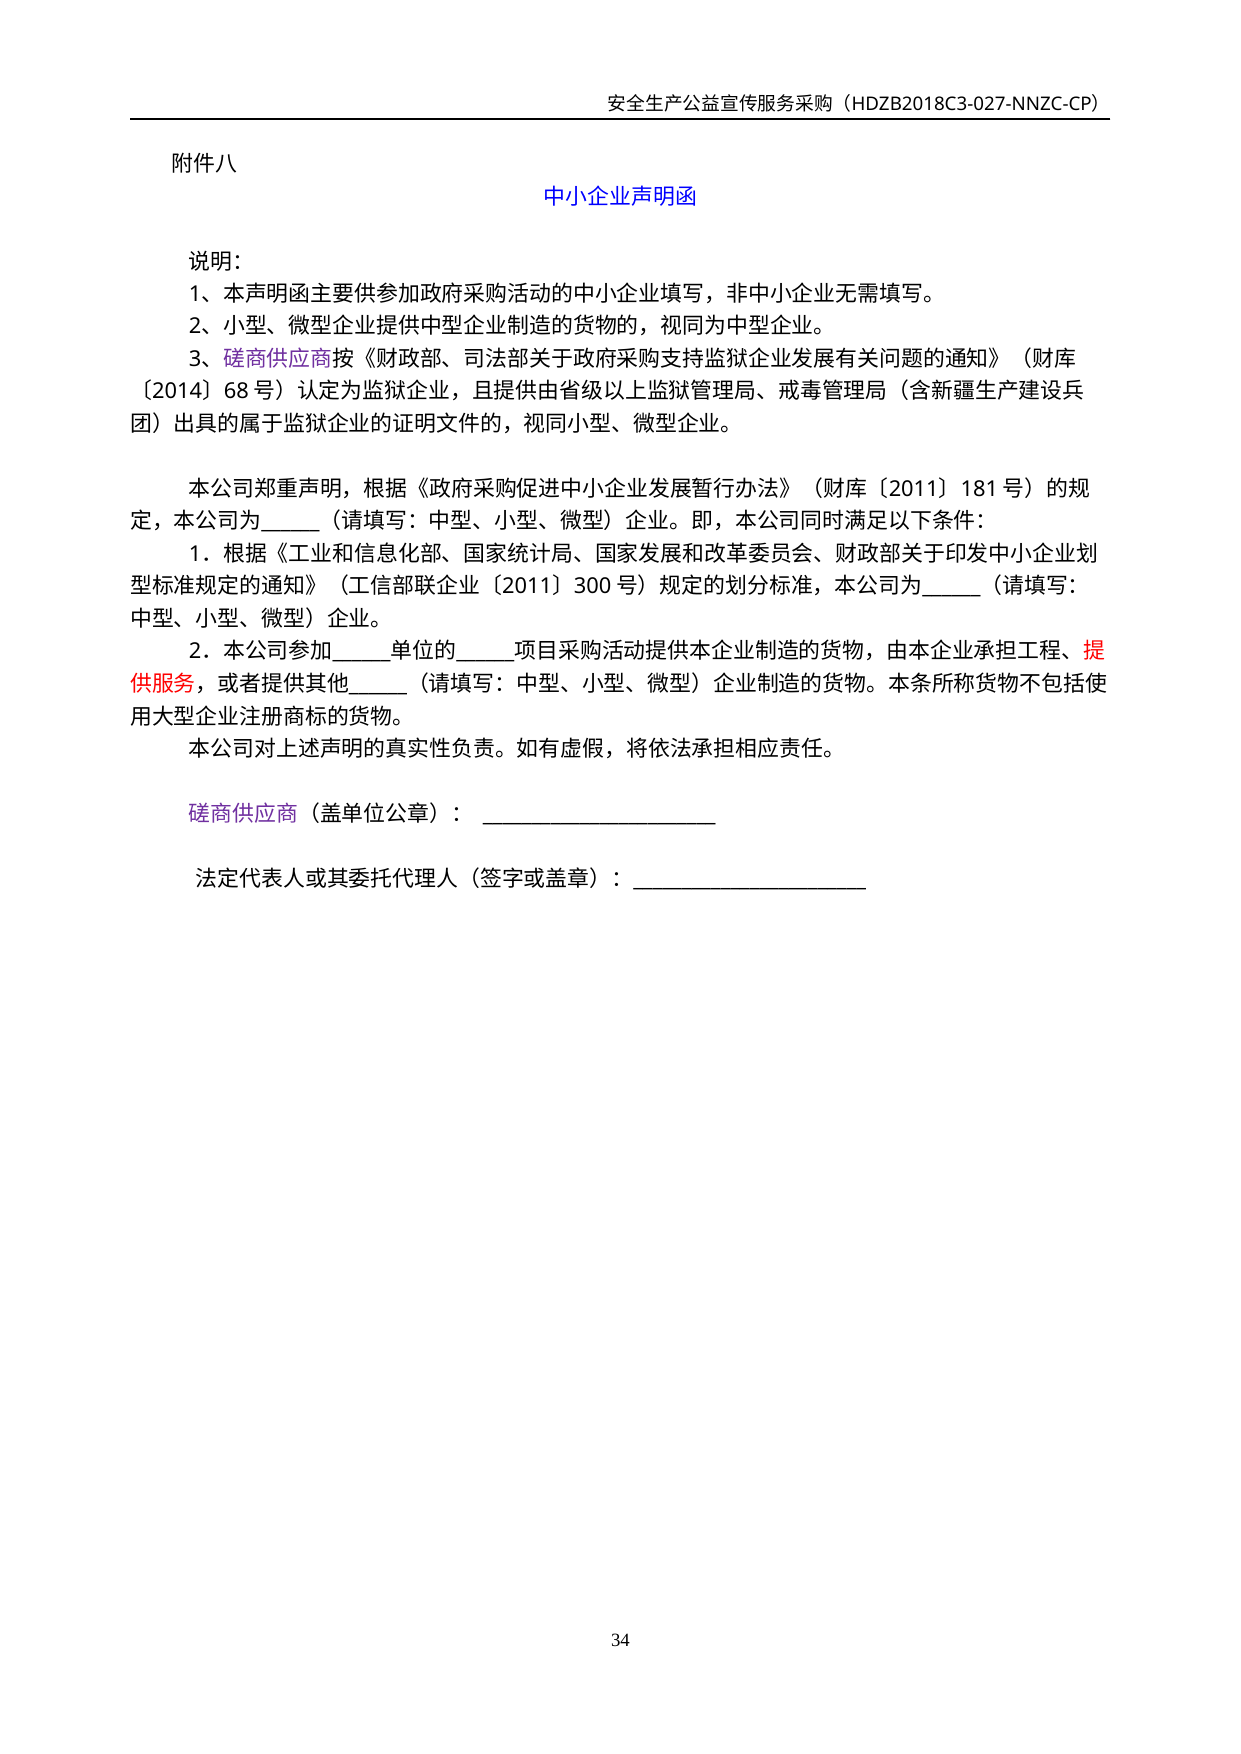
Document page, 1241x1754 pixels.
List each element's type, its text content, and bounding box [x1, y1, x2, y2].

title 本公司对上述声明的真实性负责。如有虚假，将依法承担相应责任。 [130, 731, 1110, 763]
title 中小企业声明函 [130, 178, 1110, 211]
title 说明： [130, 243, 1110, 276]
title 本公司郑重声明，根据《政府采购促进中小企业发展暂行办法》（财库〔2011〕181号）的规定，本公司为______（请填写：中型、小型、微型）企业。即，本公司同时满足以下条件： [130, 471, 1110, 536]
title 磋商供应商（盖单位公章）： ________________________ [130, 796, 1110, 828]
text 法定代表人或其委托代理人（签字或盖章）：________________________ [130, 861, 1110, 893]
title 2．本公司参加______单位的______项目采购活动提供本企业制造的货物，由本企业承担工程、提供服务，或者提供其他______（请填写：中型、小型、微型）企业制造的货物。本条所称货物不包括使用大型企业注册商标的货物。 [130, 633, 1110, 731]
title 附件八 [130, 146, 1110, 178]
title 1、本声明函主要供参加政府采购活动的中小企业填写，非中小企业无需填写。 [130, 276, 1110, 308]
title 3、磋商供应商按《财政部、司法部关于政府采购支持监狱企业发展有关问题的通知》（财库〔2014〕68号）认定为监狱企业，且提供由省级以上监狱管理局、戒毒管理局（含新疆生产建设兵团）出具的属于监狱企业的证明文件的，视同小型、微型企业。 [130, 341, 1110, 438]
title 1．根据《工业和信息化部、国家统计局、国家发展和改革委员会、财政部关于印发中小企业划型标准规定的通知》（工信部联企业〔2011〕300号）规定的划分标准，本公司为______（请填写：中型、小型、微型）企业。 [130, 536, 1110, 633]
title 2、小型、微型企业提供中型企业制造的货物的，视同为中型企业。 [130, 308, 1110, 341]
